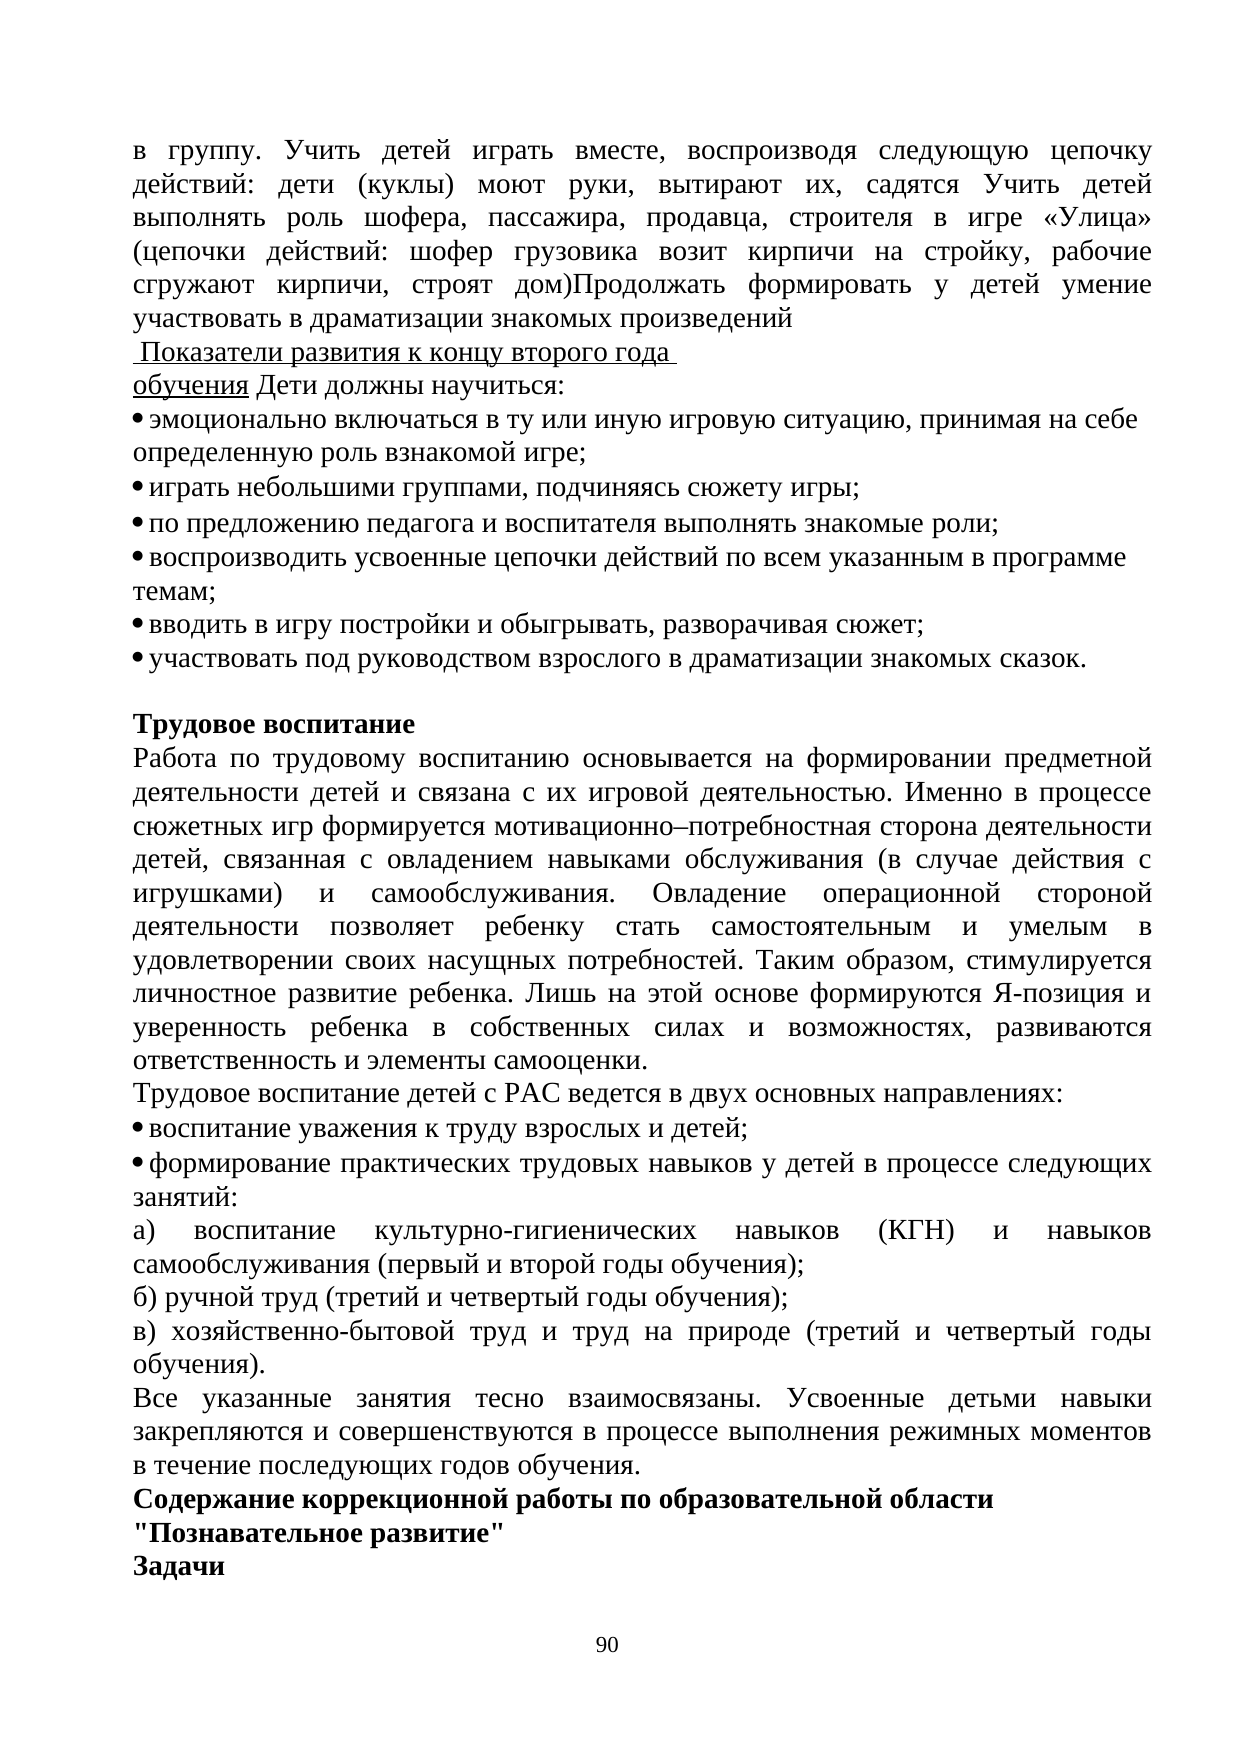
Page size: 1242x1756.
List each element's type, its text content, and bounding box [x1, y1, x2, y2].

list играть небольшими группами, подчиняясь сюжету игры; [133, 468, 1242, 503]
text в группу. Учить детей играть вместе, воспроизводя следующую цепочку действий: дети (куклы) моют руки, вытирают их, садятся Учить детей выполнять роль шофера, пассажира, продавца, строителя в игре «Улица» (цепочки действий: шофер грузовика возит кирпичи на стройку, рабочие сгружают кирпичи, строят дом)Продолжать формировать у детей умение участвовать в драматизации знакомых произведений [133, 132, 1153, 334]
list формирование практических трудовых навыков у детей в процессе следующих занятий: [133, 1145, 1153, 1212]
text Задачи [133, 1548, 1242, 1582]
text Работа по трудовому воспитанию основывается на формировании предметной деятельности детей и связана с их игровой деятельностью. Именно в процессе сюжетных игр формируется мотивационно–потребностная сторона деятельности детей, связанная с овладением навыками обслуживания (в случае действия с игрушками) и самообслуживания. Овладение операционной стороной деятельности позволяет ребенку стать самостоятельным и умелым в удовлетворении своих насущных потребностей. Таким образом, стимулируется личностное развитие ребенка. Лишь на этой основе формируются Я-позиция и уверенность ребенка в собственных силах и возможностях, развиваются ответственность и элементы самооценки. [133, 741, 1153, 1076]
list воспитание уважения к труду взрослых и детей; [133, 1109, 1242, 1145]
text Трудовое воспитание детей с РАС ведется в двух основных направлениях: [133, 1076, 1242, 1109]
text в) хозяйственно-бытовой труд и труд на природе (третий и четвертый годы обучения). [133, 1313, 1153, 1380]
list вводить в игру постройки и обыгрывать, разворачивая сюжет; [133, 606, 1242, 640]
subtitle Трудовое воспитание [133, 707, 1242, 741]
text Все указанные занятия тесно взаимосвязаны. Усвоенные детьми навыки закрепляются и совершенствуются в процессе выполнения режимных моментов в течение последующих годов обучения. [133, 1380, 1153, 1481]
list по предложению педагога и воспитателя выполнять знакомые роли; [133, 503, 1242, 539]
subtitle Содержание коррекционной работы по образовательной области "Познавательное развитие" [133, 1481, 996, 1548]
text Показатели развития к концу второго года обучения Дети должны научиться: [133, 334, 788, 401]
text а) воспитание культурно-гигиенических навыков (КГН) и навыков самообслуживания (первый и второй годы обучения); [133, 1212, 1152, 1279]
list участвовать под руководством взрослого в драматизации знакомых сказок. [133, 640, 1242, 674]
list воспроизводить усвоенные цепочки действий по всем указанным в программе темам; [133, 539, 1153, 606]
text б) ручной труд (третий и четвертый годы обучения); [133, 1279, 1242, 1313]
list эмоционально включаться в ту или иную игровую ситуацию, принимая на себе определенную роль взнакомой игре; [133, 401, 1153, 468]
